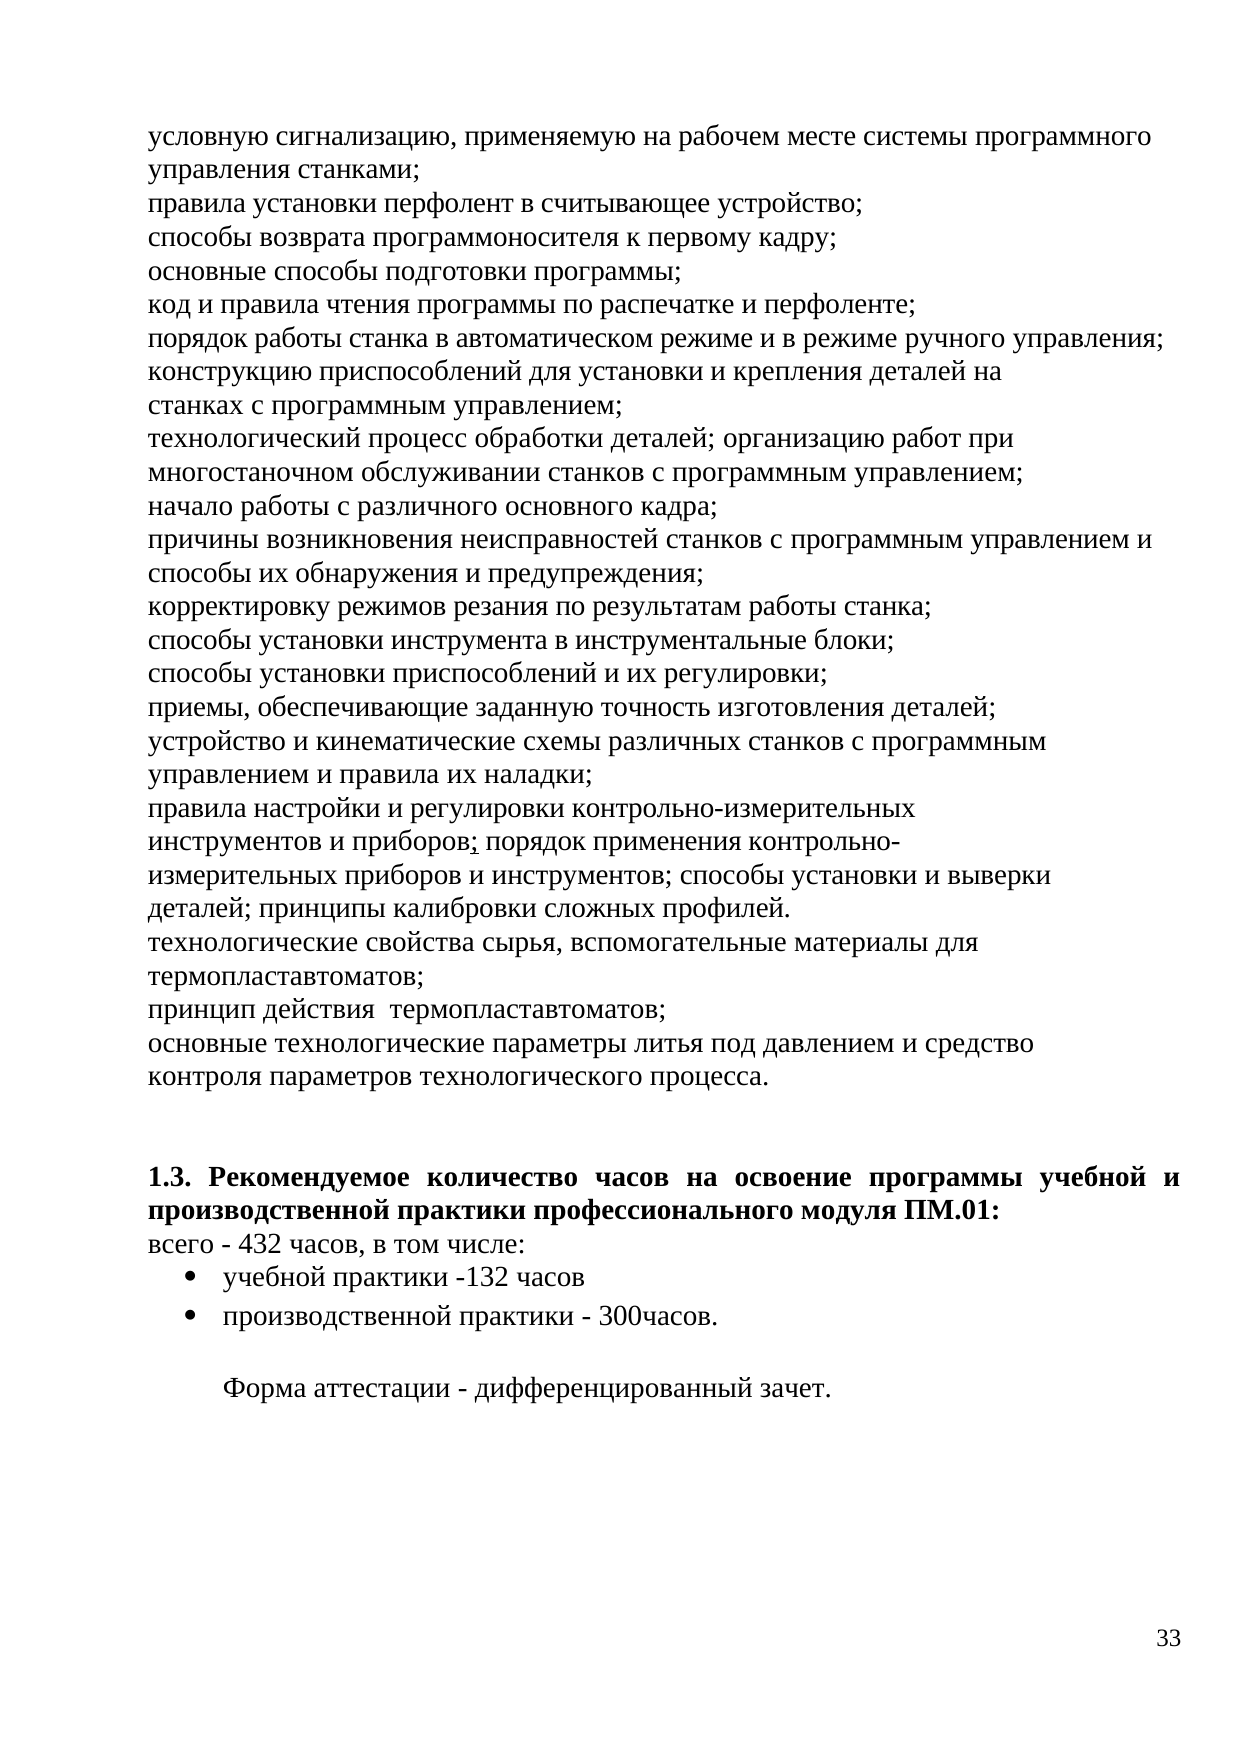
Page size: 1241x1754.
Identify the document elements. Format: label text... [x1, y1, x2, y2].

list производственной практики - 300часов. [185, 1298, 1181, 1332]
text всего - 432 часов, в том числе: [148, 1226, 1181, 1259]
text 1.3. Рекомендуемое количество часов на освоение программы учебной и производственной практики профессионального модуля ПМ.01: [148, 1159, 1181, 1226]
text основные технологические параметры литья под давлением и средство контроля параметров технологического процесса. [148, 1025, 1085, 1092]
text принцип действия термопластавтоматов; [148, 991, 1085, 1025]
text Форма аттестации - дифференцированный зачет. [223, 1370, 1181, 1404]
text порядок работы станка в автоматическом режиме и в режиме ручного управления; [148, 320, 1181, 353]
text правила установки перфолент в считывающее устройство; [148, 185, 1085, 219]
text приемы, обеспечивающие заданную точность изготовления деталей; [148, 689, 1085, 723]
text код и правила чтения программы по распечатке и перфоленте; [148, 286, 1133, 320]
text способы возврата программоносителя к первому кадру; [148, 219, 1181, 253]
text основные способы подготовки программы; [148, 253, 1181, 286]
text способы установки инструмента в инструментальные блоки; [148, 622, 1181, 655]
text способы установки приспособлений и их регулировки; [148, 655, 1181, 689]
text корректировку режимов резания по результатам работы станка; [148, 588, 1181, 622]
text конструкцию приспособлений для установки и крепления деталей на станках с программным управлением; [148, 353, 1085, 421]
text начало работы с различного основного кадра; [148, 488, 1181, 521]
text технологические свойства сырья, вспомогательные материалы для термопластавтоматов; [148, 924, 1085, 991]
text устройство и кинематические схемы различных станков с программным управлением и правила их наладки; [148, 723, 1181, 790]
text условную сигнализацию, применяемую на рабочем месте системы программного управления станками; [148, 118, 1181, 185]
text причины возникновения неисправностей станков с программным управлением и способы их обнаружения и предупреждения; [148, 521, 1181, 588]
text правила настройки и регулировки контрольно-измерительных инструментов и приборов; порядок применения контрольно-измерительных приборов и инструментов; способы установки и выверки деталей; принципы калибровки сложных профилей. [148, 790, 1085, 924]
text технологический процесс обработки деталей; организацию работ при многостаночном обслуживании станков с программным управлением; [148, 421, 1181, 488]
list учебной практики -132 часов [185, 1259, 1181, 1293]
